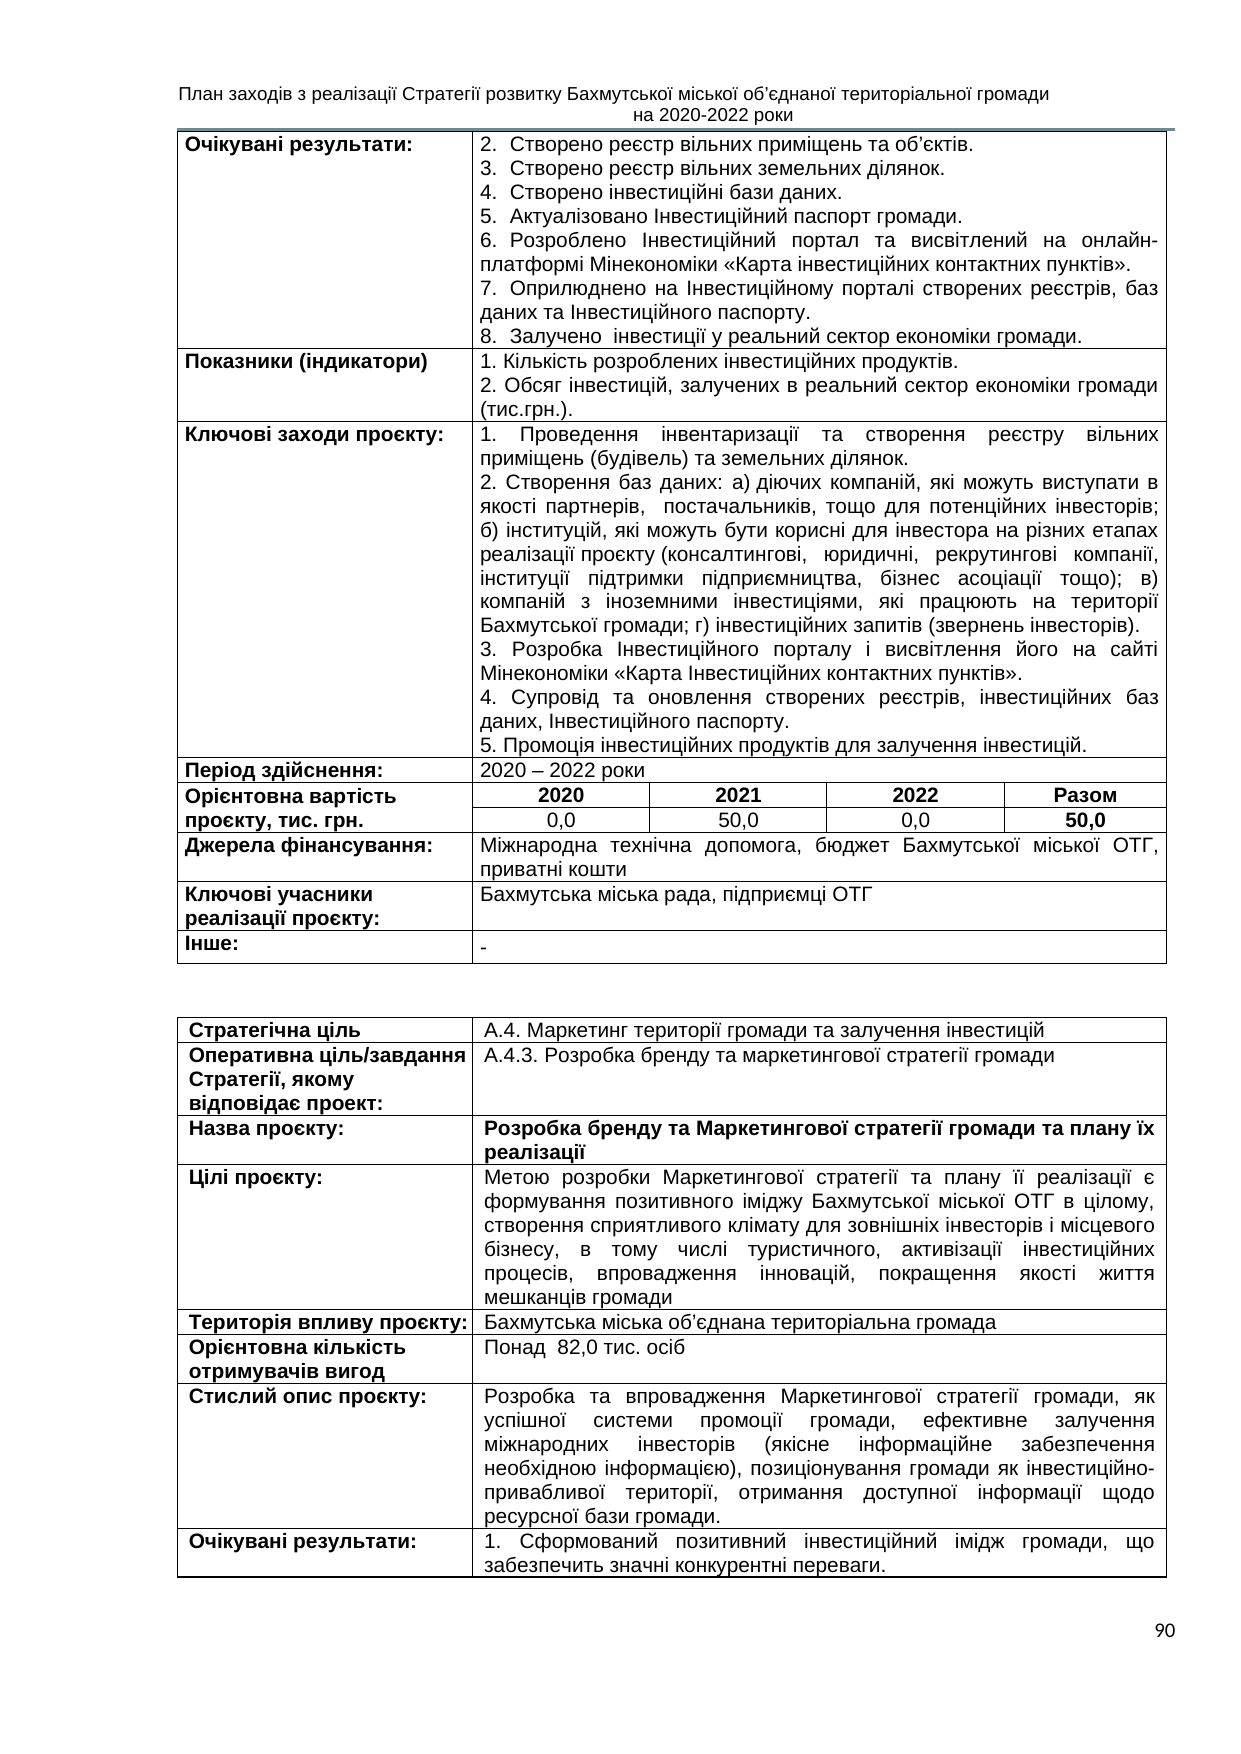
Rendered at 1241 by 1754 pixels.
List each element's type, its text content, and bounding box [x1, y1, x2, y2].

table_cell Міжнародна технічна допомога, бюджет Бахмутської міської ОТГ, приватні кошти [473, 833, 1166, 881]
table_cell Цілі проєкту: [178, 1165, 472, 1309]
table_cell 1. Кількість розроблених інвестиційних продуктів. 2. Обсяг інвестицій, залучених в реальний сектор економіки громади (тис.грн.). [473, 349, 1166, 421]
table_cell Очікувані результати: [178, 132, 472, 348]
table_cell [473, 1529, 1166, 1576]
table_cell Оперативна ціль/завдання Стратегії, якому відповідає проект: [178, 1043, 472, 1115]
table_cell Бахмутська міська об’єднана територіальна громада [473, 1310, 1166, 1334]
table_cell 50,0 [1005, 808, 1166, 832]
table_cell Метою розробки Маркетингової стратегії та плану її реалізації є формування позитивного іміджу Бахмутської міської ОТГ в цілому, створення сприятливого клімату для зовнішніх інвесторів і місцевого бізнесу, в тому числі туристичного, активізації інвестиційних процесів, впровадження інновацій, покращення якості життя мешканців громади [473, 1165, 1166, 1309]
table_cell Стислий опис проєкту: [178, 1384, 472, 1527]
table_cell 0,0 [827, 808, 1004, 832]
table_header Стратегічна ціль [178, 1018, 472, 1042]
table_cell Ключові заходи проєкту: [178, 422, 472, 757]
table_cell А.4.3. Розробка бренду та маркетингової стратегії громади [473, 1043, 1166, 1115]
table_cell Разом [1005, 783, 1166, 807]
table_header А.4. Маркетинг території громади та залучення інвестицій [473, 1018, 1166, 1042]
table_cell 2021 [650, 783, 826, 807]
table_cell Ключові учасники реалізації проєкту: [178, 882, 472, 930]
table_cell Назва проєкту: [178, 1116, 472, 1164]
table_cell Орієнтовна кількість отримувачів вигод [178, 1335, 472, 1383]
table_cell 50,0 [650, 808, 826, 832]
table_cell Розробка бренду та Маркетингової стратегії громади та плану їх реалізації [473, 1116, 1166, 1164]
table_cell Територія впливу проєкту: [178, 1310, 472, 1334]
table_cell 2022 [827, 783, 1004, 807]
table_cell Розробка та впровадження Маркетингової стратегії громади, як успішної системи промоції громади, ефективне залучення міжнародних інвесторів (якісне інформаційне забезпечення необхідною інформацією), позиціонування громади як інвестиційно-привабливої території, отримання доступної інформації щодо ресурсної бази громади. [473, 1384, 1166, 1527]
table_cell Орієнтовна вартість проєкту, тис. грн. [178, 783, 472, 832]
table_cell 2020 – 2022 роки [473, 758, 1166, 782]
table_cell 0,0 [473, 808, 649, 832]
table_cell - [473, 931, 1166, 963]
table_cell Бахмутська міська рада, підприємці ОТГ [473, 882, 1166, 930]
table_cell Інше: [178, 931, 472, 963]
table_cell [178, 1529, 472, 1576]
table_cell 2020 [473, 783, 649, 807]
table_cell Створено реєстр вільних приміщень та об’єктів. Створено реєстр вільних земельних ділянок. Створено інвестиційні бази даних. Актуалізовано Інвестиційний паспорт громади. Розроблено Інвестиційний портал та висвітлений на онлайн-платформі Мінекономіки «Карта інвестиційних контактних пунктів». Оприлюднено на Інвестиційному порталі створених реєстрів, баз даних та Інвестиційного паспорту. Залучено інвестиції у реальний сектор економіки громади. [473, 132, 1166, 348]
table_cell 1. Проведення інвентаризації та створення реєстру вільних приміщень (будівель) та земельних ділянок. 2. Створення баз даних: а) діючих компаній, які можуть виступати в якості партнерів, постачальників, тощо для потенційних інвесторів; б) інституцій, які можуть бути корисні для інвестора на різних етапах реалізації проєкту (консалтингові, юридичні, рекрутингові компанії, інституції підтримки підприємництва, бізнес асоціації тощо); в) компаній з іноземними інвестиціями, які працюють на території Бахмутської громади; г) інвестиційних запитів (звернень інвесторів). 3. Розробка Інвестиційного порталу і висвітлення його на сайті Мінекономіки «Карта Інвестиційних контактних пунктів». 4. Супровід та оновлення створених реєстрів, інвестиційних баз даних, Інвестиційного паспорту. 5. Промоція інвестиційних продуктів для залучення інвестицій. [473, 422, 1166, 757]
table_cell Показники (індикатори) [178, 349, 472, 421]
table_cell Джерела фінансування: [178, 833, 472, 881]
table_cell Понад 82,0 тис. осіб [473, 1335, 1166, 1383]
table_cell Період здійснення: [178, 758, 472, 782]
